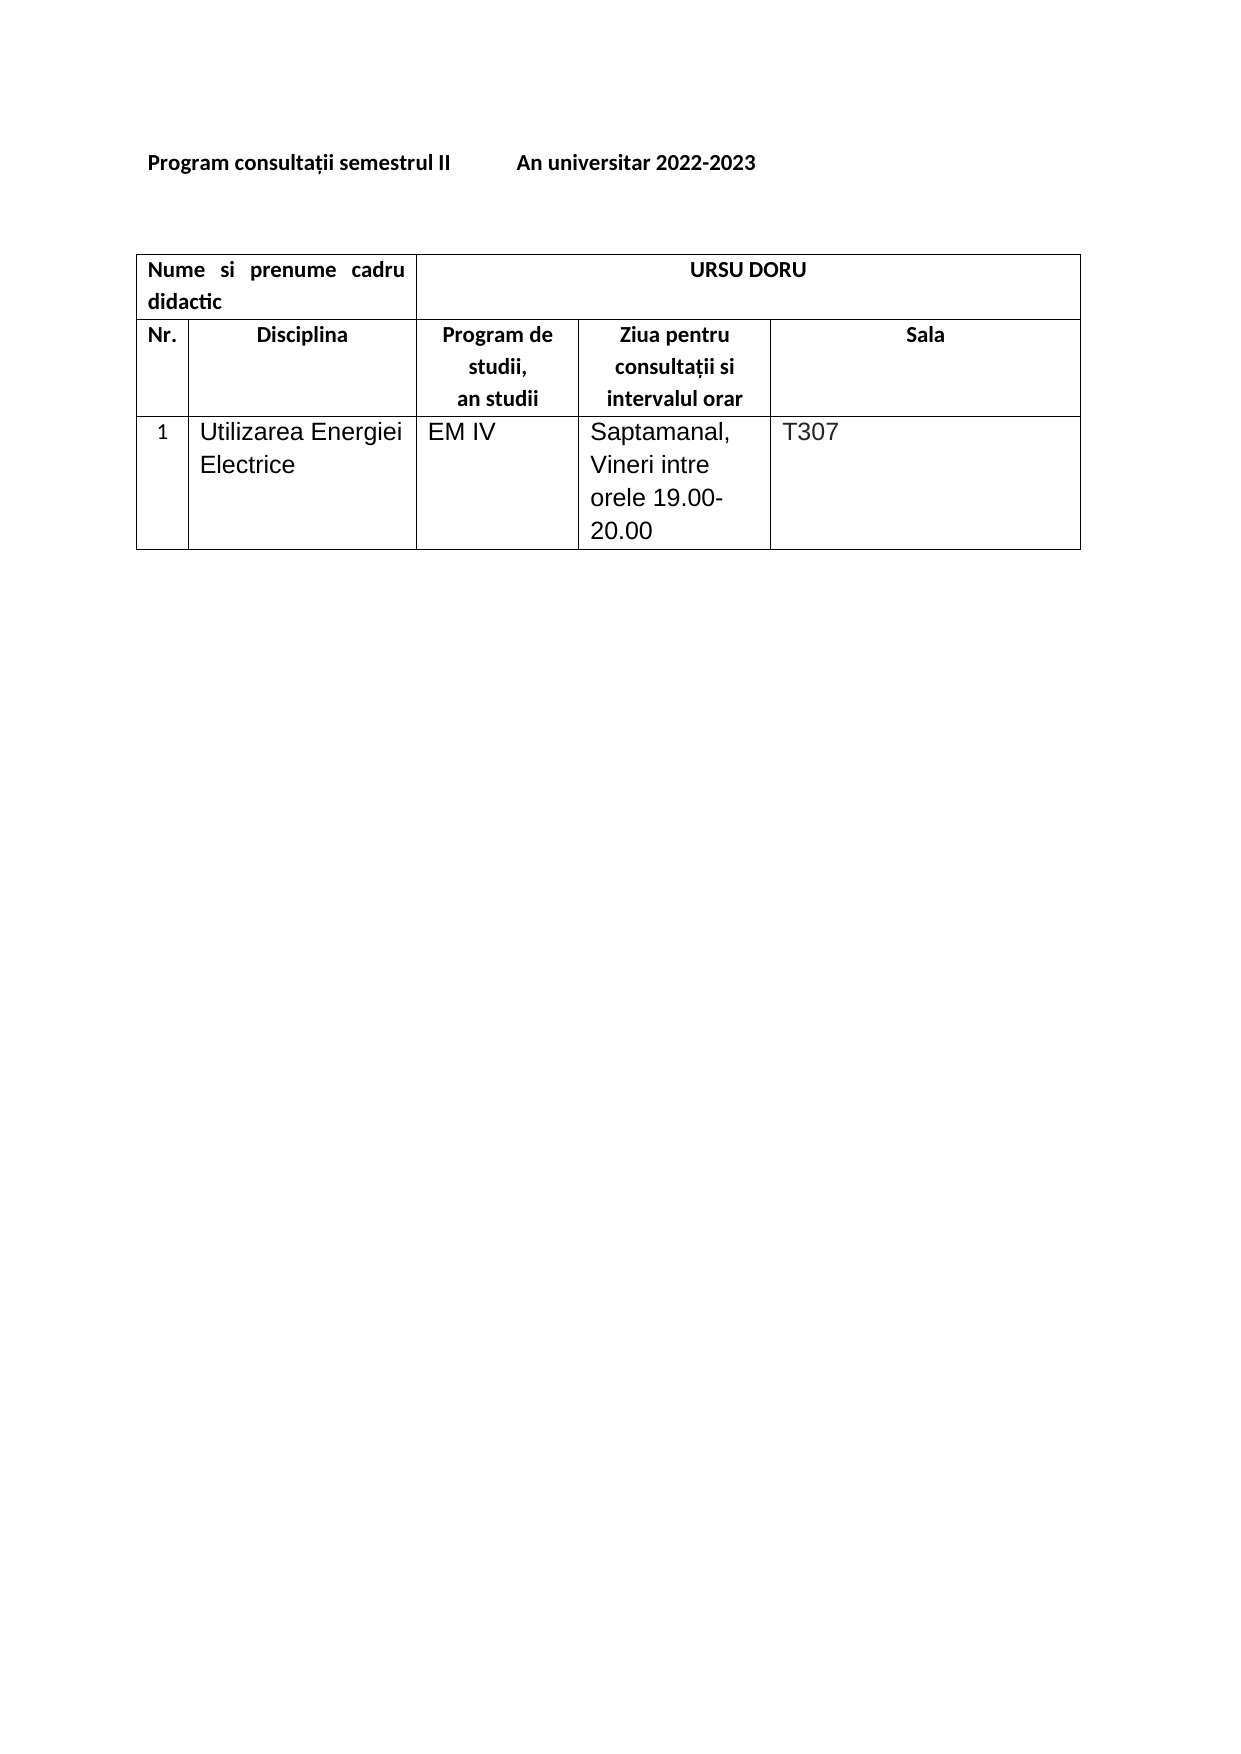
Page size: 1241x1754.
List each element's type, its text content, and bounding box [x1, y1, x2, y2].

text Program consultații semestrul II An universitar 2022-2023 [148, 148, 1093, 176]
table_cell Utilizarea Energiei Electrice [189, 417, 416, 549]
table_cell 1 [137, 417, 188, 549]
table_cell EM IV [417, 417, 578, 549]
table_cell Saptamanal, Vineri intre orele 19.00-20.00 [579, 417, 770, 549]
table_cell T307 [771, 417, 1080, 549]
table_cell Program de studii, an studii [417, 320, 578, 416]
table_cell Ziua pentru consultații si intervalul orar [579, 320, 770, 416]
table_cell Disciplina [189, 320, 416, 416]
table_cell Nr. [137, 320, 188, 416]
table_header URSU DORU [417, 255, 1080, 319]
table_cell Sala [771, 320, 1080, 416]
table_header Nume si prenume cadru didactic [137, 255, 416, 319]
